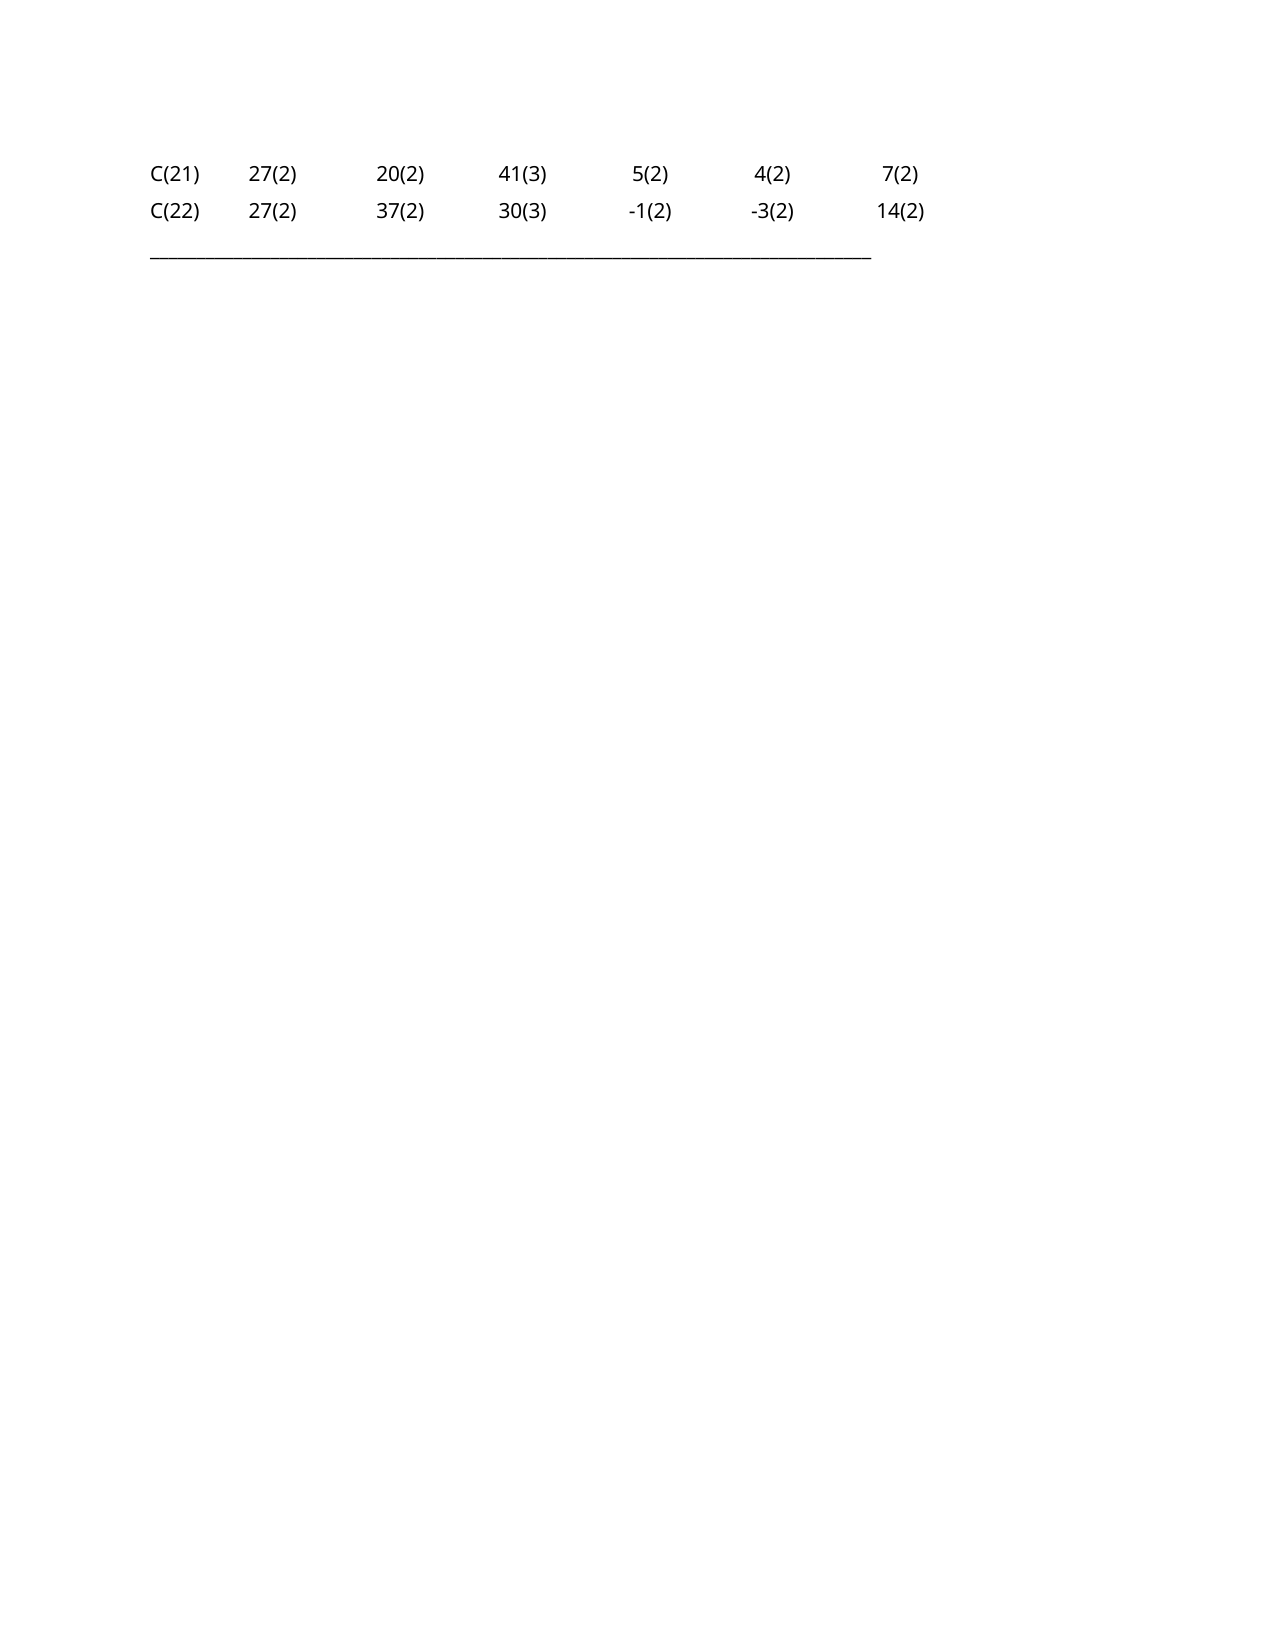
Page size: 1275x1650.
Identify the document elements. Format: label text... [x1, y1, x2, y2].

text C(21) 27(2) 20(2) 41(3) 5(2) 4(2) 7(2) [150, 150, 1125, 187]
text C(22) 27(2) 37(2) 30(3) -1(2) -3(2) 14(2) [150, 187, 1125, 225]
text ______________________________________________________________________________Table 5. Torsion angles [°] for mm10-2. [150, 225, 1125, 262]
